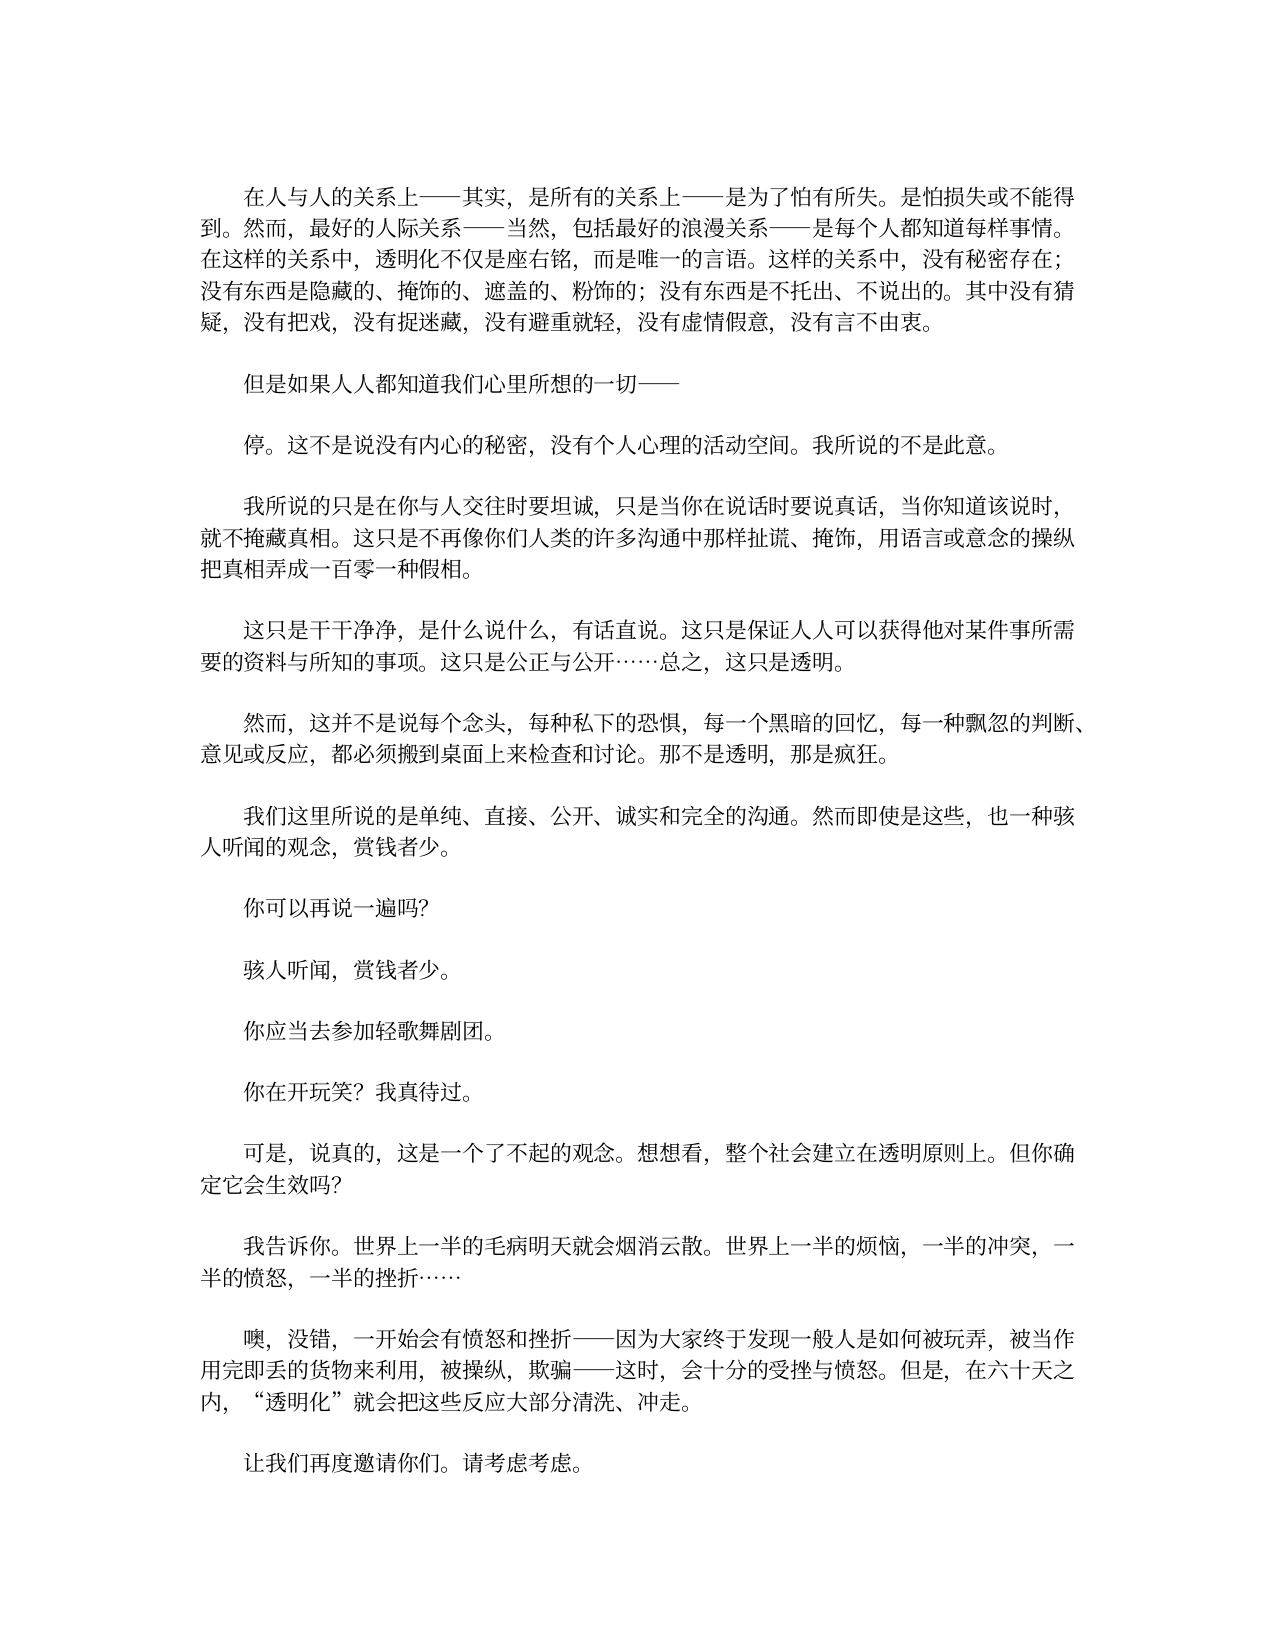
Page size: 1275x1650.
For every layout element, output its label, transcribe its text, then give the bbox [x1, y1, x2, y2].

text 这只是干干净净，是什么说什么，有话直说。这只是保证人人可以获得他对某件事所需要的资料与所知的事项。这只是公正与公开……总之，这只是透明。 [200, 613, 1075, 676]
text 但是如果人人都知道我们心里所想的一切—— [200, 367, 1075, 398]
text 然而，这并不是说每个念头，每种私下的恐惧，每一个黑暗的回忆，每一种飘忽的判断、意见或反应，都必须搬到桌面上来检查和讨论。那不是透明，那是疯狂。 [200, 706, 1075, 769]
text 你可以再说一遍吗？ [200, 892, 1075, 923]
text 噢，没错，一开始会有愤怒和挫折——因为大家终于发现一般人是如何被玩弄，被当作用完即丢的货物来利用，被操纵，欺骗——这时，会十分的受挫与愤怒。但是，在六十天之内，“透明化”就会把这些反应大部分清洗、冲走。 [200, 1322, 1075, 1416]
text 可是，说真的，这是一个了不起的观念。想想看，整个社会建立在透明原则上。但你确定它会生效吗？ [200, 1137, 1075, 1199]
text 在人与人的关系上——其实，是所有的关系上——是为了怕有所失。是怕损失或不能得到。然而，最好的人际关系——当然，包括最好的浪漫关系——是每个人都知道每样事情。在这样的关系中，透明化不仅是座右铭，而是唯一的言语。这样的关系中，没有秘密存在；没有东西是隐藏的、掩饰的、遮盖的、粉饰的；没有东西是不托出、不说出的。其中没有猜疑，没有把戏，没有捉迷藏，没有避重就轻，没有虚情假意，没有言不由衷。 [200, 180, 1075, 337]
text 你应当去参加轻歌舞剧团。 [200, 1014, 1075, 1046]
text 我告诉你。世界上一半的毛病明天就会烟消云散。世界上一半的烦恼，一半的冲突，一半的愤怒，一半的挫折…… [200, 1229, 1075, 1292]
text 让我们再度邀请你们。请考虑考虑。 [200, 1446, 1075, 1478]
text 我所说的只是在你与人交往时要坦诚，只是当你在说话时要说真话，当你知道该说时，就不掩藏真相。这只是不再像你们人类的许多沟通中那样扯谎、掩饰，用语言或意念的操纵把真相弄成一百零一种假相。 [200, 489, 1075, 584]
text 停。这不是说没有内心的秘密，没有个人心理的活动空间。我所说的不是此意。 [200, 428, 1075, 459]
text 我们这里所说的是单纯、直接、公开、诚实和完全的沟通。然而即使是这些，也一种骇人听闻的观念，赏钱者少。 [200, 799, 1075, 862]
text 你在开玩笑？我真待过。 [200, 1075, 1075, 1107]
text 骇人听闻，赏钱者少。 [200, 953, 1075, 984]
